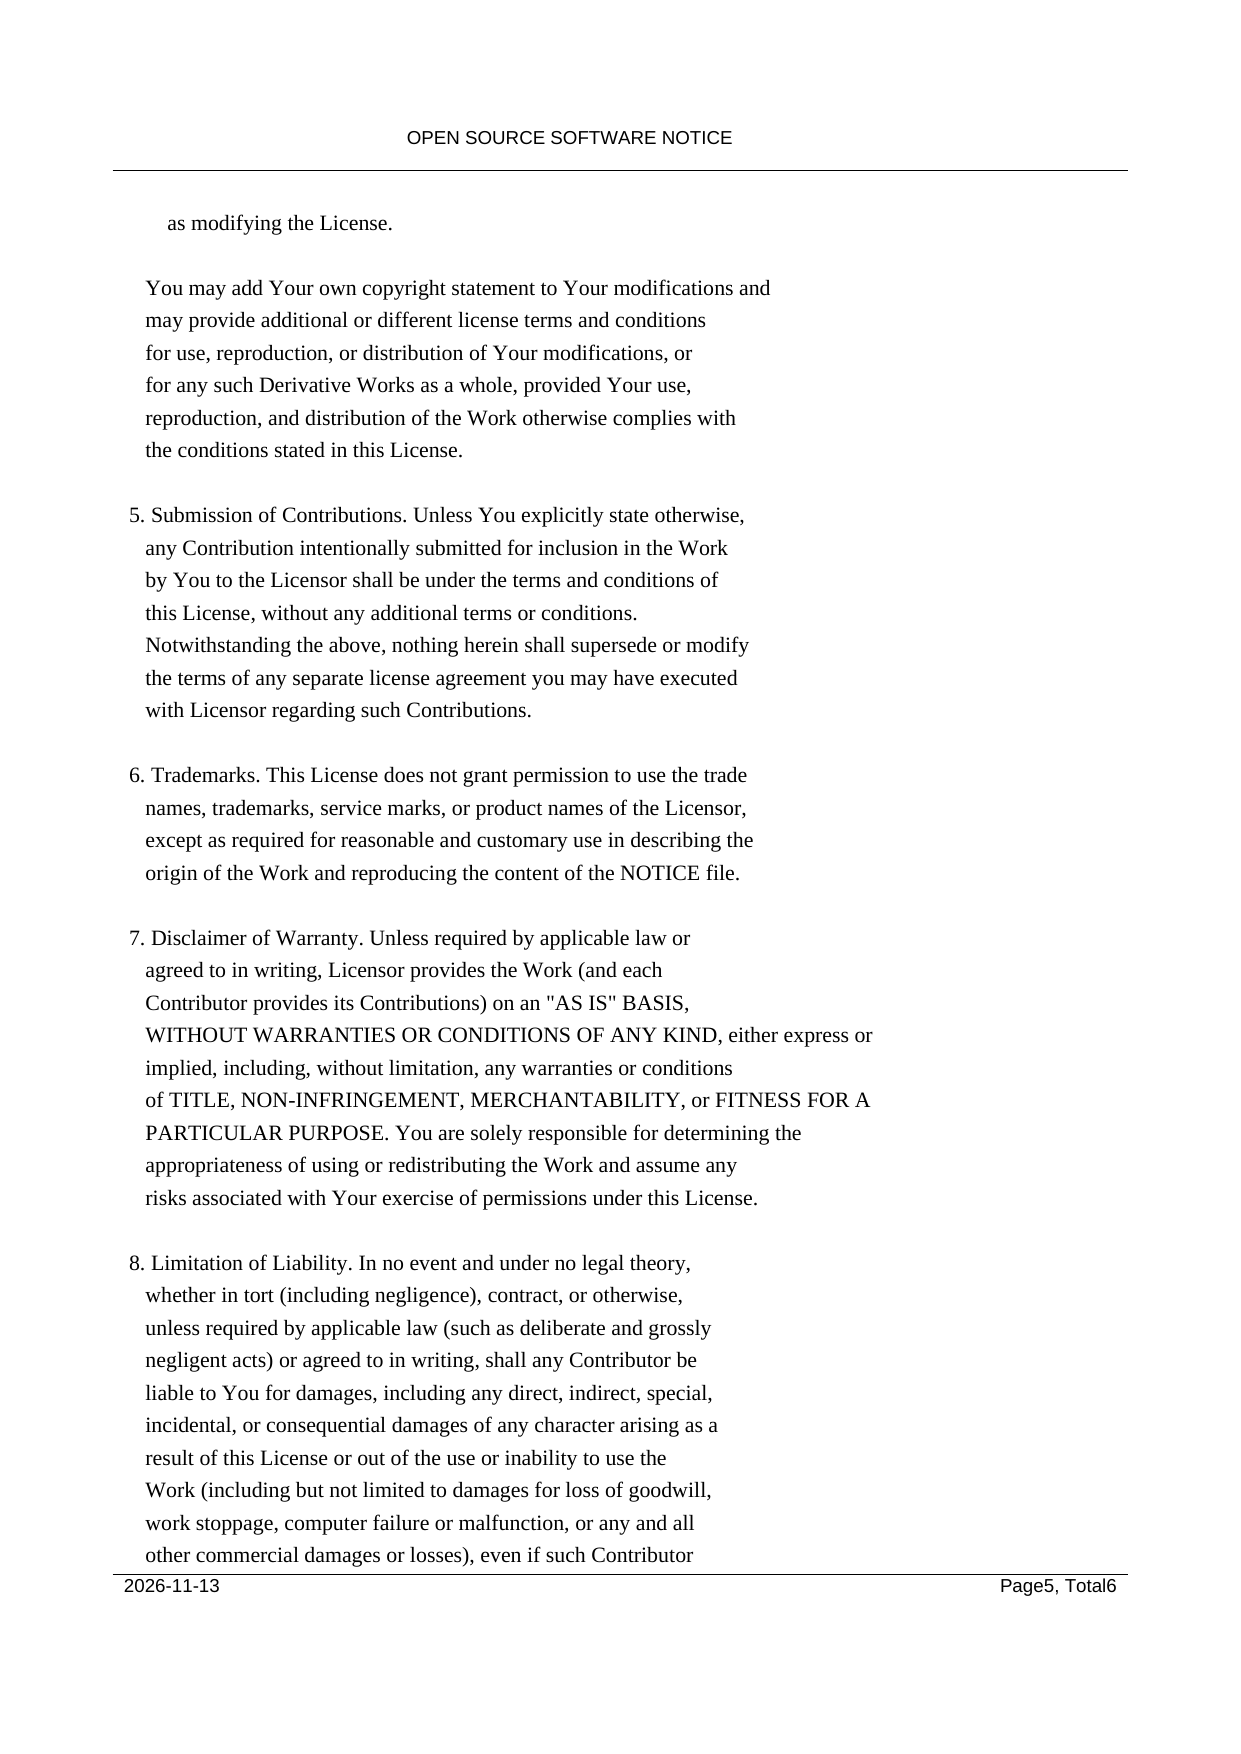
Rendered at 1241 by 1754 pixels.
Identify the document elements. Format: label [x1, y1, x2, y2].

text [112, 206, 1128, 1571]
